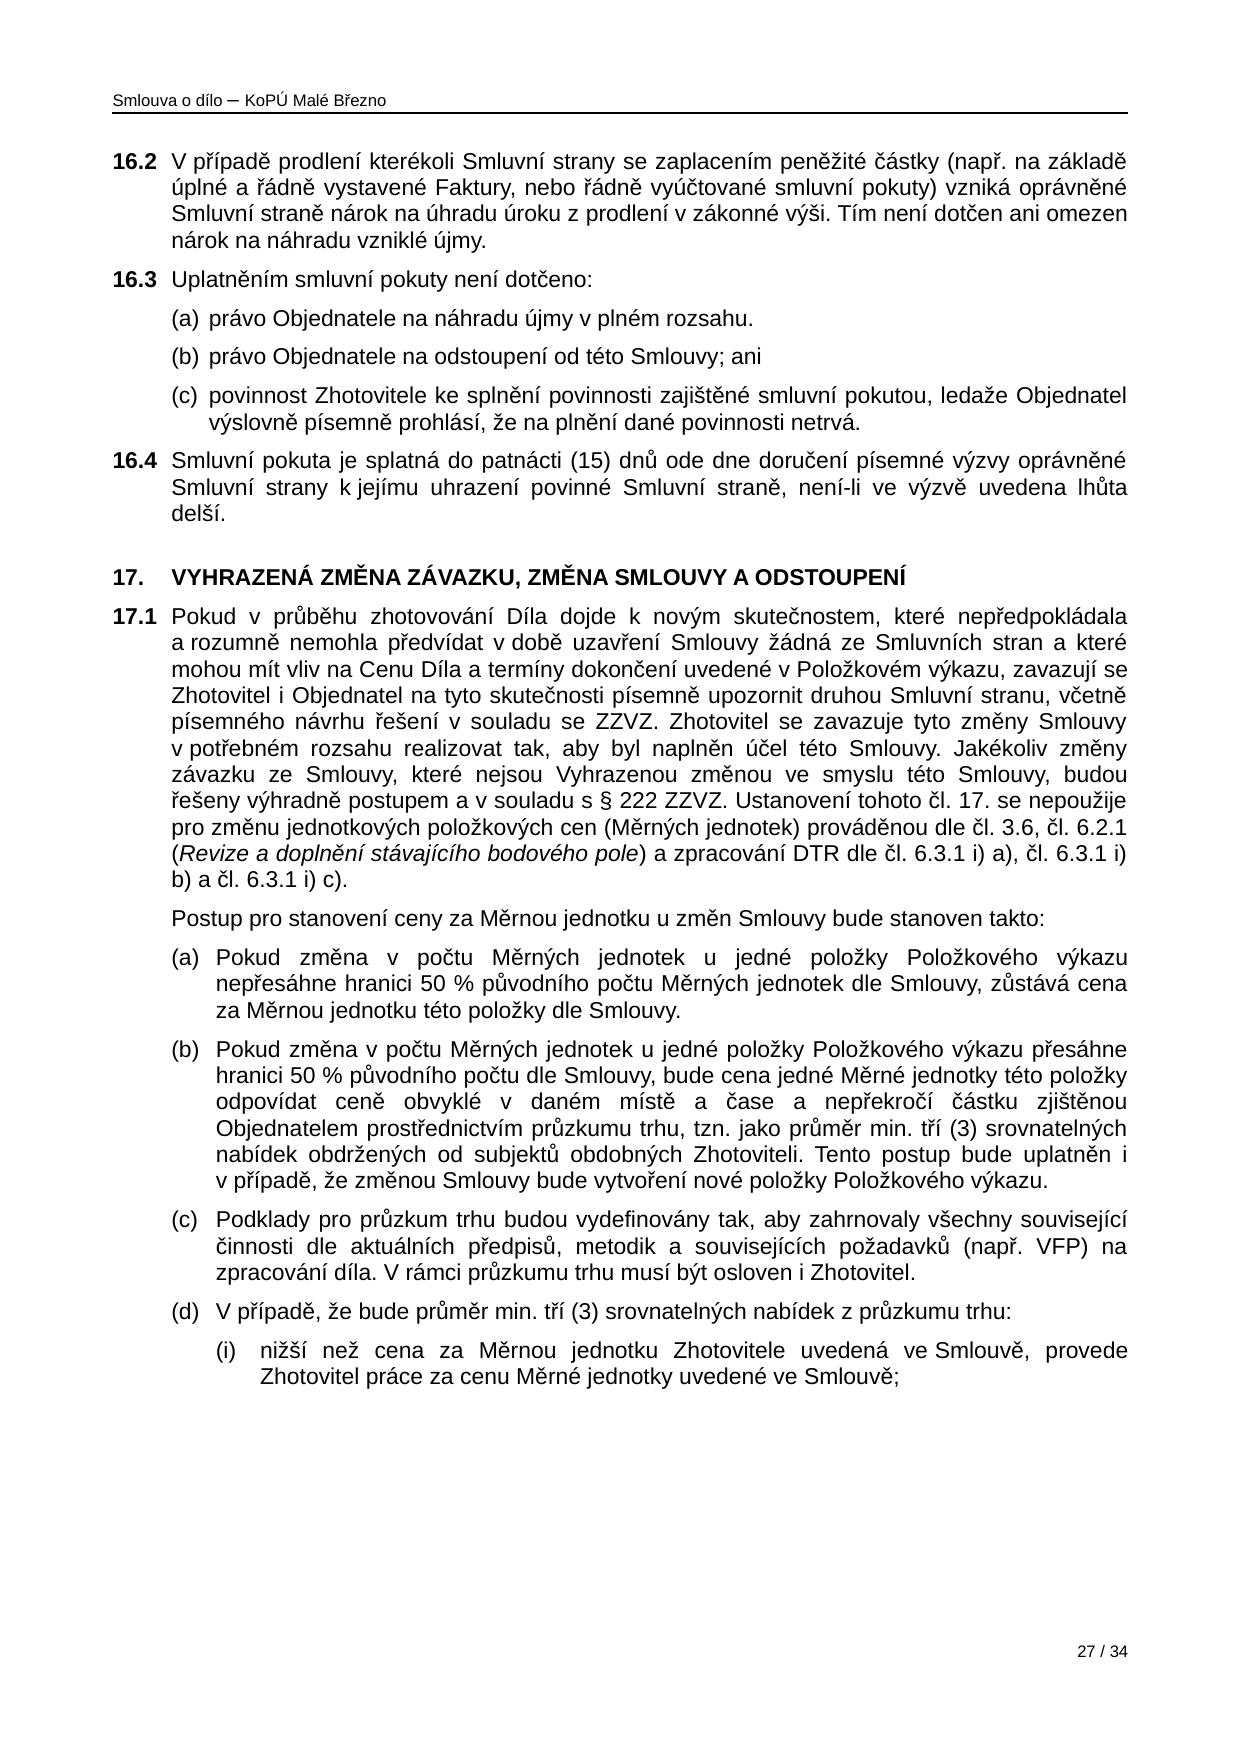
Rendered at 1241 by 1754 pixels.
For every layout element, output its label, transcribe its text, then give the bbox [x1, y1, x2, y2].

list povinnost Zhotovitele ke splnění povinnosti zajištěné smluvní pokutou, ledaže Objednatel výslovně písemně prohlásí, že na plnění dané povinnosti netrvá. [171, 382, 1128, 435]
text Postup pro stanovení ceny za Měrnou jednotku u změn Smlouvy bude stanoven takto: [171, 905, 1128, 932]
text Pokud v průběhu zhotovování Díla dojde k novým skutečnostem, které nepředpokládala a rozumně nemohla předvídat v době uzavření Smlouvy žádná ze Smluvních stran a které mohou mít vliv na Cenu Díla a termíny dokončení uvedené v Položkovém výkazu, zavazují se Zhotovitel i Objednatel na tyto skutečnosti písemně upozornit druhou Smluvní stranu, včetně písemného návrhu řešení v souladu se ZZVZ. Zhotovitel se zavazuje tyto změny Smlouvy v potřebném rozsahu realizovat tak, aby byl naplněn účel této Smlouvy. Jakékoliv změny závazku ze Smlouvy, které nejsou Vyhrazenou změnou ve smyslu této Smlouvy, budou řešeny výhradně postupem a v souladu s § 222 ZZVZ. Ustanovení tohoto čl. 17. se nepoužije pro změnu jednotkových položkových cen (Měrných jednotek) prováděnou dle čl. 3.6, čl. 6.2.1 (Revize a doplnění stávajícího bodového pole) a zpracování DTR dle čl. 6.3.1 i) a), čl. 6.3.1 i) b) a čl. 6.3.1 i) c). [112, 603, 1128, 893]
list Podklady pro průzkum trhu budou vydefinovány tak, aby zahrnovaly všechny související činnosti dle aktuálních předpisů, metodik a souvisejících požadavků (např. VFP) na zpracování díla. V rámci průzkumu trhu musí být osloven i Zhotovitel. [171, 1206, 1128, 1285]
list právo Objednatele na náhradu újmy v plném rozsahu. [171, 304, 1128, 331]
text Vyhrazená změna závazku, změna smlouvy a odstoupení [112, 564, 1128, 590]
text (i) nižší než cena za Měrnou jednotku Zhotovitele uvedená ve Smlouvě, provede Zhotovitel práce za cenu Měrné jednotky uvedené ve Smlouvě; [216, 1337, 1128, 1389]
text V případě prodlení kterékoli Smluvní strany se zaplacením peněžité částky (např. na základě úplné a řádně vystavené Faktury, nebo řádně vyúčtované smluvní pokuty) vzniká oprávněné Smluvní straně nárok na úhradu úroku z prodlení v zákonné výši. Tím není dotčen ani omezen nárok na náhradu vzniklé újmy. [112, 148, 1128, 253]
list V případě, že bude průměr min. tří (3) srovnatelných nabídek z průzkumu trhu: [171, 1298, 1128, 1324]
list právo Objednatele na odstoupení od této Smlouvy; ani [171, 343, 1128, 370]
text Uplatněním smluvní pokuty není dotčeno: [112, 266, 1128, 292]
list Pokud změna v počtu Měrných jednotek u jedné položky Položkového výkazu nepřesáhne hranici 50 % původního počtu Měrných jednotek dle Smlouvy, zůstává cena za Měrnou jednotku této položky dle Smlouvy. [171, 944, 1128, 1023]
list Pokud změna v počtu Měrných jednotek u jedné položky Položkového výkazu přesáhne hranici 50 % původního počtu dle Smlouvy, bude cena jedné Měrné jednotky této položky odpovídat ceně obvyklé v daném místě a čase a nepřekročí částku zjištěnou Objednatelem prostřednictvím průzkumu trhu, tzn. jako průměr min. tří (3) srovnatelných nabídek obdržených od subjektů obdobných Zhotoviteli. Tento postup bude uplatněn i v případě, že změnou Smlouvy bude vytvoření nové položky Položkového výkazu. [171, 1036, 1128, 1194]
text Smluvní pokuta je splatná do patnácti (15) dnů ode dne doručení písemné výzvy oprávněné Smluvní strany k jejímu uhrazení povinné Smluvní straně, není-li ve výzvě uvedena lhůta delší. [112, 447, 1128, 526]
